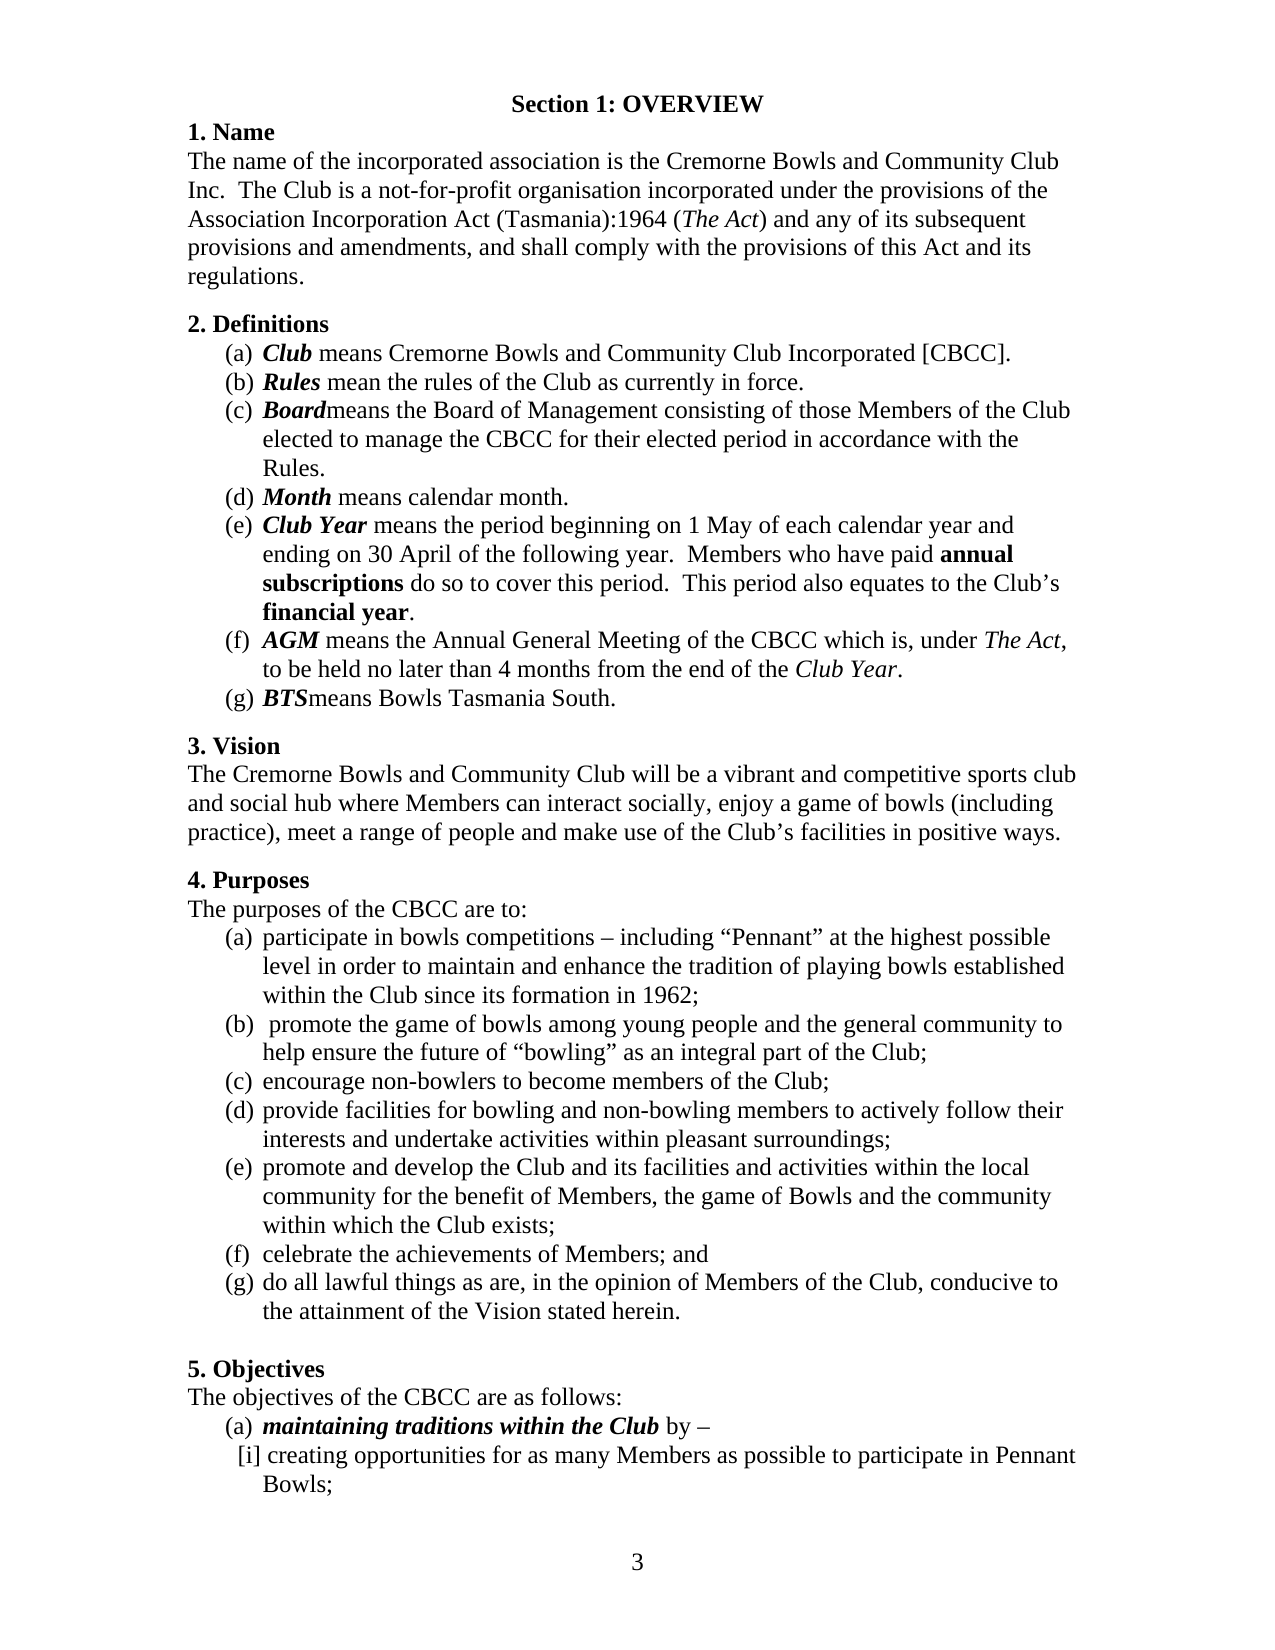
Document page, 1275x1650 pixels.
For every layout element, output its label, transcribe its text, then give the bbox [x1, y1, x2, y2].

list Rules mean the rules of the Club as currently in force. [225, 367, 1088, 395]
list Club Year means the period beginning on 1 May of each calendar year and ending on 30 April of the following year. Members who have paid annual subscriptions do so to cover this period. This period also equates to the Club’s financial year. [225, 510, 1088, 625]
list encourage non-bowlers to become members of the Club; [225, 1066, 1088, 1095]
list Boardmeans the Board of Management consisting of those Members of the Club elected to manage the CBCC for their elected period in accordance with the Rules. [225, 395, 1088, 482]
text 4. Purposes [187, 865, 1088, 894]
text 3. Vision [187, 731, 1088, 759]
text The Cremorne Bowls and Community Club will be a vibrant and competitive sports club and social hub where Members can interact socially, enjoy a game of bowls (including practice), meet a range of people and make use of the Club’s facilities in positive ways. [187, 759, 1088, 846]
text Section 1: OVERVIEW [187, 89, 1088, 117]
text The name of the incorporated association is the Cremorne Bowls and Community Club Inc. The Club is a not-for-profit organisation incorporated under the provisions of the Association Incorporation Act ():1964 (The Act) and any of its subsequent provisions and amendments, and shall comply with the provisions of this Act and its regulations. [187, 146, 1088, 290]
list do all lawful things as are, in the opinion of Members of the Club, conducive to the attainment of the Vision stated herein. [225, 1267, 1088, 1325]
list Club means Cremorne Bowls and Community Club Incorporated [CBCC]. [225, 338, 1088, 367]
text The objectives of the CBCC are as follows: [187, 1382, 1088, 1411]
text 5. Objectives [187, 1354, 1088, 1382]
text The purposes of the CBCC are to: [187, 894, 1088, 922]
text 1. Name [187, 117, 1088, 146]
list maintaining traditions within the Club by – [225, 1411, 1088, 1440]
text [i] creating opportunities for as many Members as possible to participate in Pennant Bowls; [225, 1440, 1088, 1497]
list promote and develop the Club and its facilities and activities within the local community for the benefit of Members, the game of Bowls and the community within which the Club exists; [225, 1152, 1088, 1239]
list provide facilities for bowling and non-bowling members to actively follow their interests and undertake activities within pleasant surroundings; [225, 1095, 1088, 1152]
list AGM means the Annual General Meeting of the CBCC which is, under The Act, to be held no later than 4 months from the end of the Club Year. [225, 625, 1088, 683]
text 2. Definitions [187, 309, 1088, 338]
list Month means calendar month. [225, 482, 1088, 510]
list celebrate the achievements of Members; and [225, 1239, 1088, 1267]
list promote the game of bowls among young people and the general community to help ensure the future of “bowling” as an integral part of the Club; [225, 1009, 1088, 1066]
list participate in bowls competitions – including “Pennant” at the highest possible level in order to maintain and enhance the tradition of playing bowls established within the Club since its formation in 1962; [225, 922, 1088, 1009]
list BTSmeans Bowls Tasmania South. [225, 683, 1088, 712]
